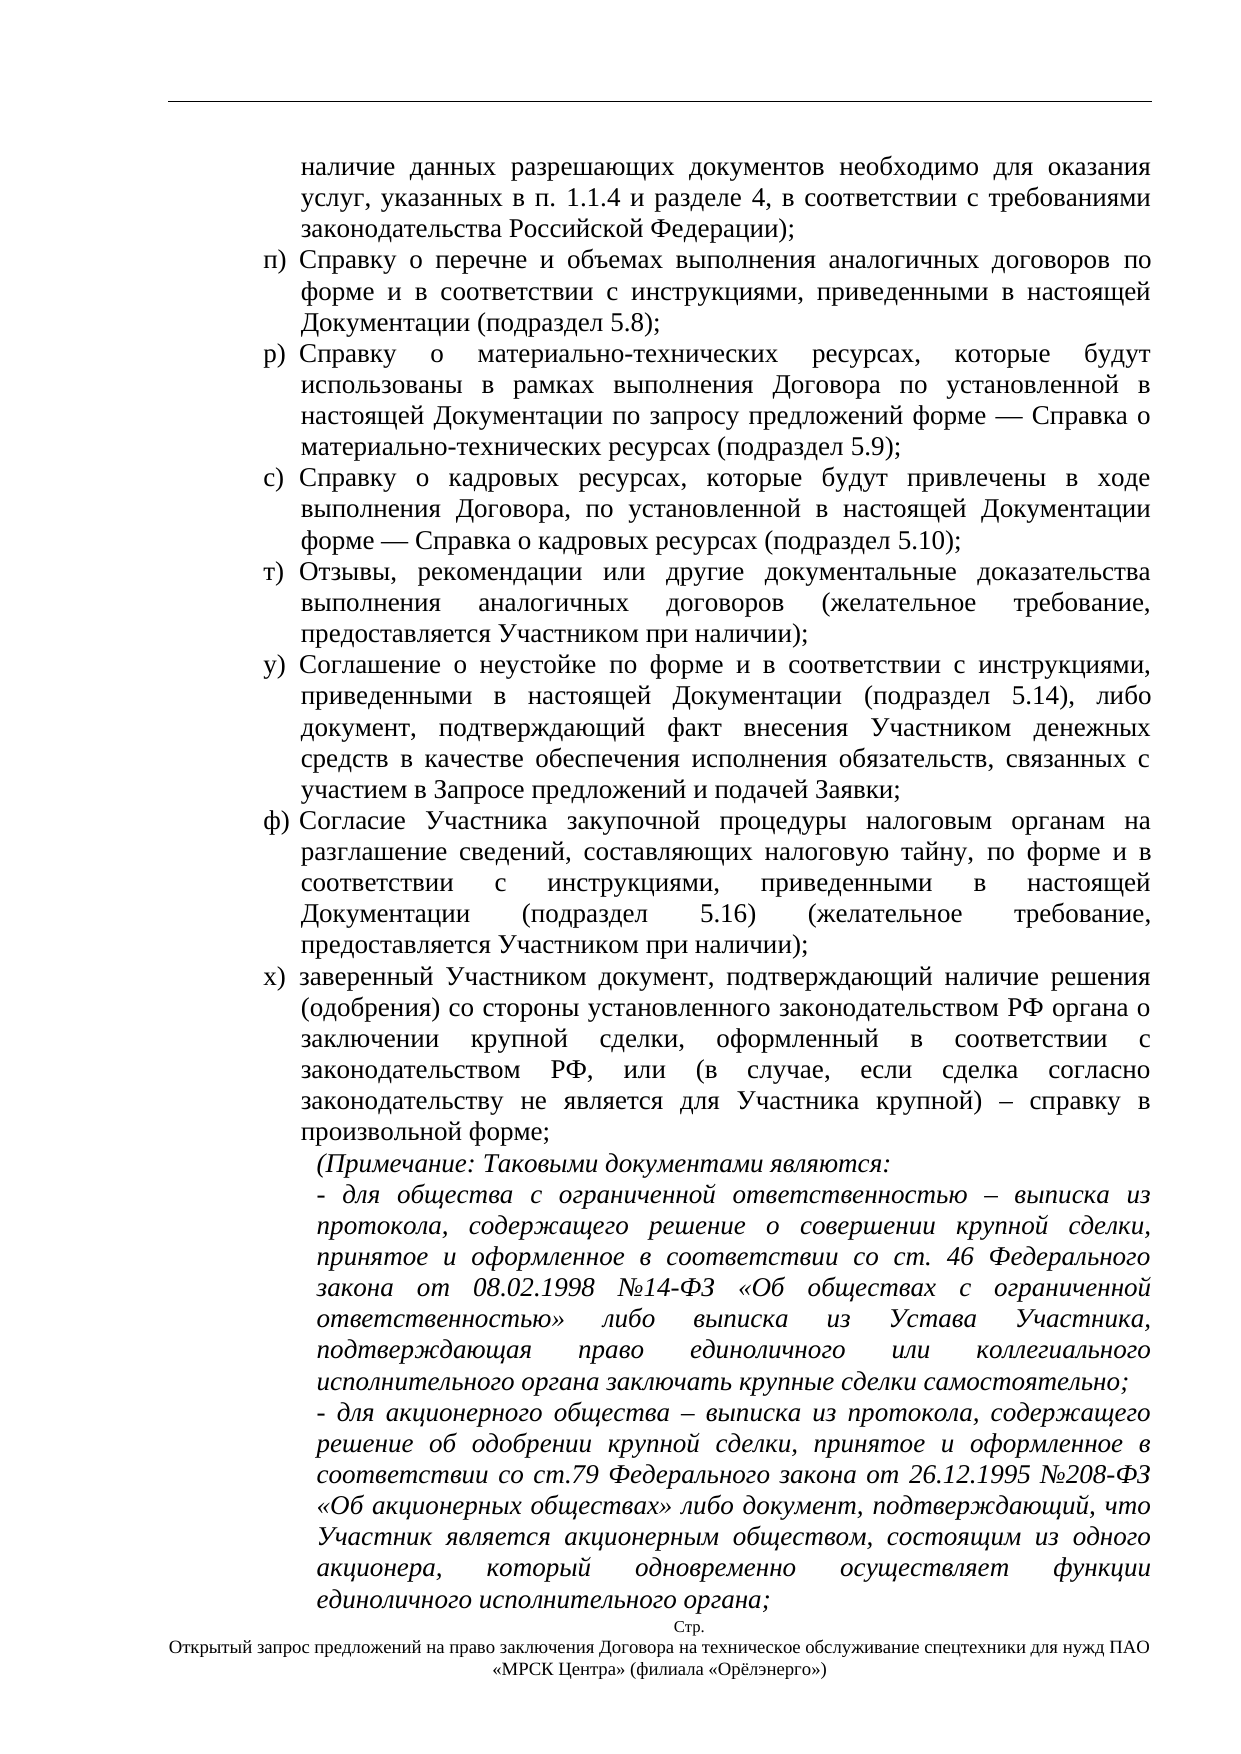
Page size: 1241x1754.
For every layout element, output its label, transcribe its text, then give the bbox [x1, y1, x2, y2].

list Отзывы, рекомендации или другие документальные доказательства выполнения аналогичных договоров (желательное требование, предоставляется Участником при наличии); [263, 555, 1152, 648]
list - для общества с ограниченной ответственностью – выписка из протокола, содержащего решение о совершении крупной сделки, принятое и оформленное в соответствии со ст. 46 Федерального закона от 08.02.1998 №14-ФЗ «Об обществах с ограниченной ответственностью» либо выписка из Устава Участника, подтверждающая право единоличного или коллегиального исполнительного органа заключать крупные сделки самостоятельно; [316, 1178, 1152, 1396]
list - для акционерного общества – выписка из протокола, содержащего решение об одобрении крупной сделки, принятое и оформленное в соответствии со ст.79 Федерального закона от 26.12.1995 №208-ФЗ «Об акционерных обществах» либо документ, подтверждающий, что Участник является акционерным обществом, состоящим из одного акционера, который одновременно осуществляет функции единоличного исполнительного органа; [316, 1396, 1152, 1614]
list Справку о перечне и объемах выполнения аналогичных договоров по форме и в соответствии с инструкциями, приведенными в настоящей Документации (подраздел 5.8); [263, 243, 1152, 337]
list заверенный Участником документ, подтверждающий наличие решения (одобрения) со стороны установленного законодательством РФ органа о заключении крупной сделки, оформленный в соответствии с законодательством РФ, или (в случае, если сделка согласно законодательству не является для Участника крупной) – справку в произвольной форме; [263, 960, 1152, 1147]
list (Примечание: Таковыми документами являются: [316, 1147, 1152, 1178]
list Справку о кадровых ресурсах, которые будут привлечены в ходе выполнения Договора, по установленной в настоящей Документации форме — Справка о кадровых ресурсах (подраздел 5.10); [263, 461, 1152, 555]
list Соглашение о неустойке по форме и в соответствии с инструкциями, приведенными в настоящей Документации (подраздел 5.14), либо документ, подтверждающий факт внесения Участником денежных средств в качестве обеспечения исполнения обязательств, связанных с участием в Запросе предложений и подачей Заявки; [263, 648, 1152, 804]
list Справку о материально-технических ресурсах, которые будут использованы в рамках выполнения Договора по установленной в настоящей Документации по запросу предложений форме — Справка о материально-технических ресурсах (подраздел 5.9); [263, 337, 1152, 461]
list Согласие Участника закупочной процедуры налоговым органам на разглашение сведений, составляющих налоговую тайну, по форме и в соответствии с инструкциями, приведенными в настоящей Документации (подраздел 5.16) (желательное требование, предоставляется Участником при наличии); [263, 804, 1152, 960]
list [263, 150, 1152, 243]
